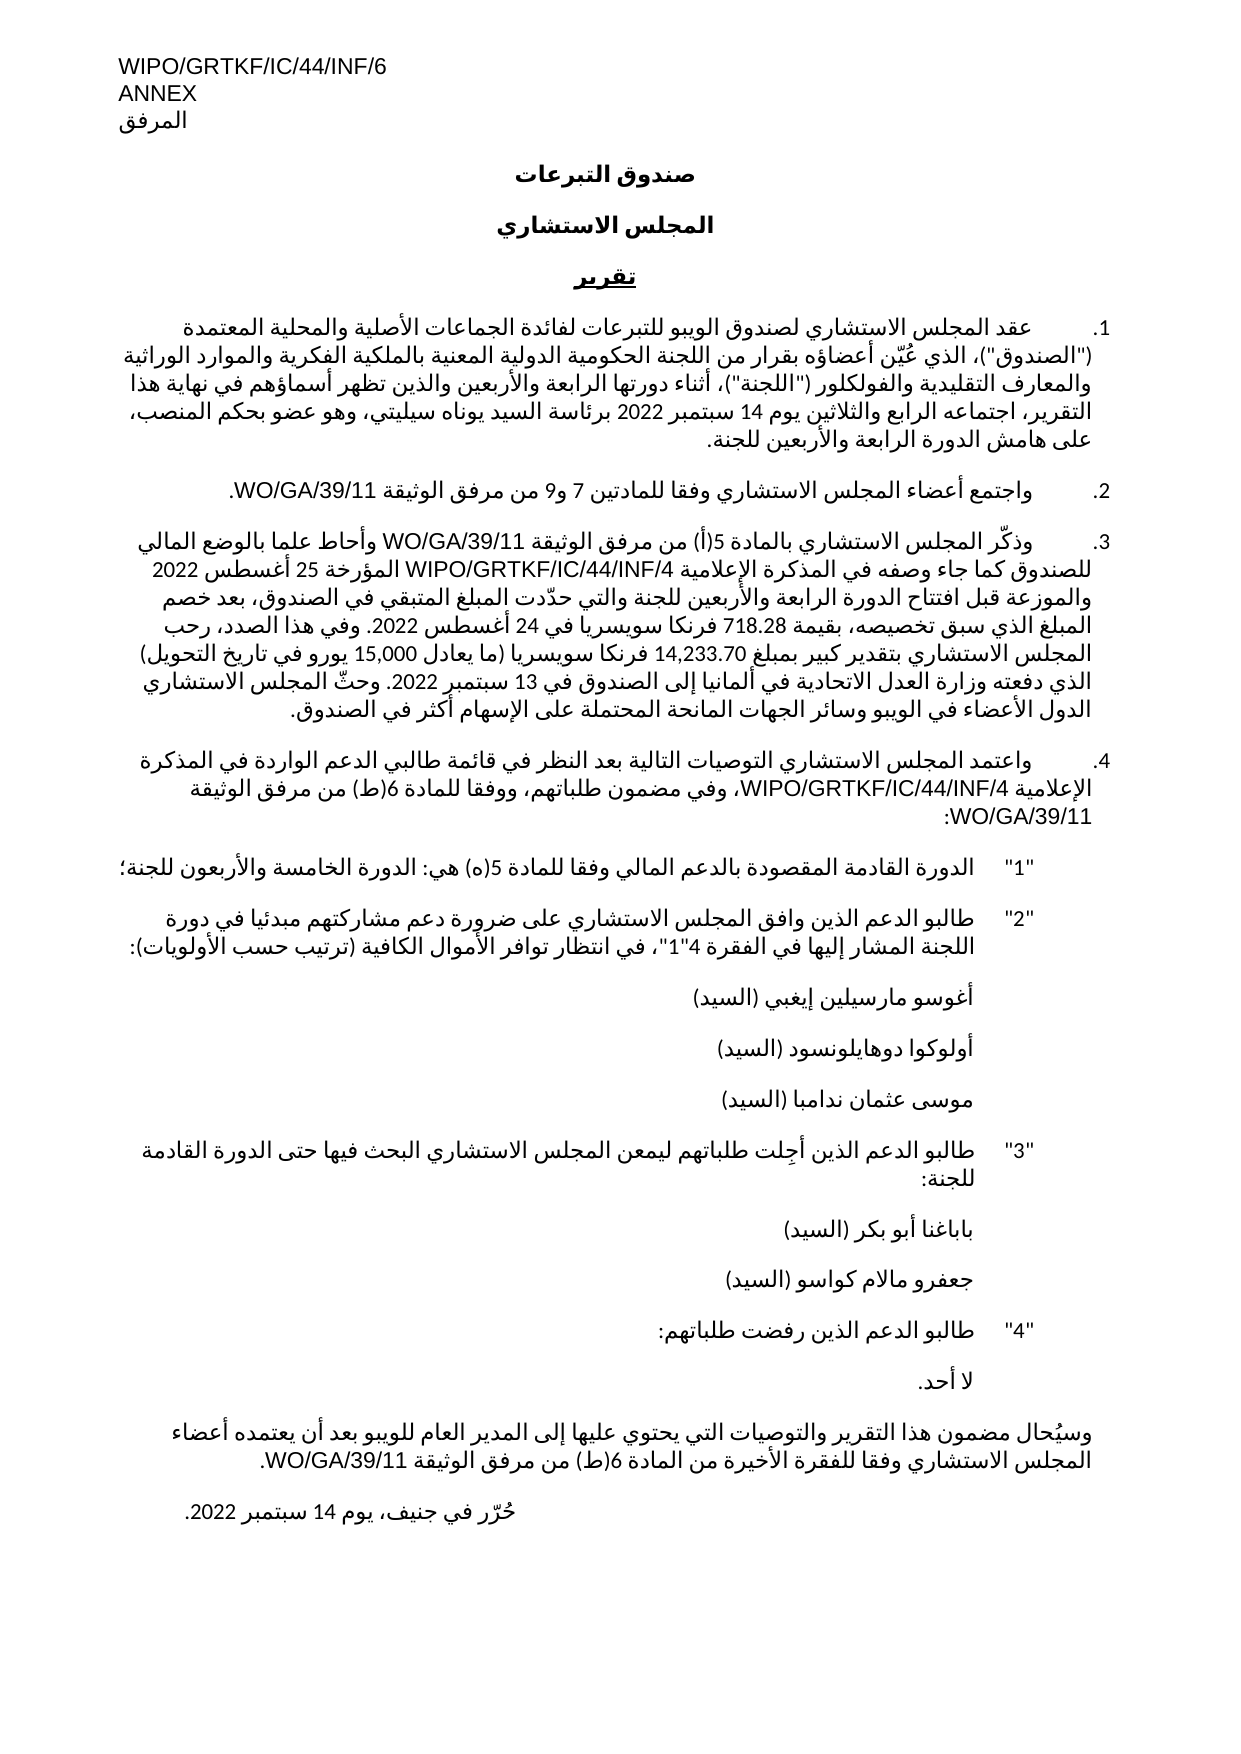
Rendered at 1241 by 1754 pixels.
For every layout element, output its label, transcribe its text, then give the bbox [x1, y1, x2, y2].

text المجلس الاستشاري [118, 211, 1092, 239]
list عقد المجلس الاستشاري لصندوق الويبو للتبرعات لفائدة الجماعات الأصلية والمحلية المعتمدة ("الصندوق")، الذي عُيّن أعضاؤه بقرار من اللجنة الحكومية الدولية المعنية بالملكية الفكرية والموارد الوراثية والمعارف التقليدية والفولكلور ("اللجنة")، أثناء دورتها الرابعة والأربعين والذين تظهر أسماؤهم في نهاية هذا التقرير، اجتماعه الرابع والثلاثين يوم 14 سبتمبر 2022 برئاسة السيد يوناه سيليتي، وهو عضو بحكم المنصب، على هامش الدورة الرابعة والأربعين للجنة. [118, 313, 1092, 453]
list وسيُحال مضمون هذا التقرير والتوصيات التي يحتوي عليها إلى المدير العام للويبو بعد أن يعتمده أعضاء المجلس الاستشاري وفقا للفقرة الأخيرة من المادة 6(ط) من مرفق الوثيقة WO/GA/39/11. [118, 1418, 1092, 1474]
list "4" طالبو الدعم الذين رفضت طلباتهم: [118, 1317, 1034, 1344]
text وذكّر المجلس الاستشاري بالمادة 5(أ) من مرفق الوثيقة WO/GA/39/11 وأحاط علما بالوضع المالي للصندوق كما جاء وصفه في المذكرة الإعلامية WIPO/GRTKF/IC/44/INF/4 المؤرخة 25 أغسطس 2022 والموزعة قبل افتتاح الدورة الرابعة والأربعين للجنة والتي حدّدت المبلغ المتبقي في الصندوق، بعد خصم المبلغ الذي سبق تخصيصه، بقيمة 718.28 فرنكا سويسريا في 24 أغسطس 2022. وفي هذا الصدد، رحب المجلس الاستشاري بتقدير كبير بمبلغ 14,233.70 فرنكا سويسريا (ما يعادل 15,000 يورو في تاريخ التحويل) الذي دفعته وزارة العدل الاتحادية في ألمانيا إلى الصندوق في 13 سبتمبر 2022. وحثّ المجلس الاستشاري الدول الأعضاء في الويبو وسائر الجهات المانحة المحتملة على الإسهام أكثر في الصندوق. [118, 527, 1092, 723]
list صندوق التبرعات [118, 160, 1092, 188]
list لا أحد. [118, 1367, 974, 1396]
text تقرير [118, 262, 1092, 290]
list "3" طالبو الدعم الذين أجِلت طلباتهم ليمعن المجلس الاستشاري البحث فيها حتى الدورة القادمة للجنة: [118, 1136, 1034, 1192]
list أولوكوا دوهايلونسود (السيد) [118, 1034, 974, 1062]
list "2" طالبو الدعم الذين وافق المجلس الاستشاري على ضرورة دعم مشاركتهم مبدئيا في دورة اللجنة المشار إليها في الفقرة 4"1"، في انتظار توافر الأموال الكافية (ترتيب حسب الأولويات): [118, 904, 1034, 960]
list أغوسو مارسيلين إيغبي (السيد) [118, 983, 974, 1011]
text حُرّر في جنيف، يوم 14 سبتمبر 2022. [118, 1497, 516, 1525]
list موسى عثمان ندامبا (السيد) [118, 1085, 974, 1113]
list باباغنا أبو بكر (السيد) [118, 1215, 974, 1243]
text واجتمع أعضاء المجلس الاستشاري وفقا للمادتين 7 و9 من مرفق الوثيقة WO/GA/39/11. [118, 476, 1092, 504]
list "1" الدورة القادمة المقصودة بالدعم المالي وفقا للمادة 5(ه) هي: الدورة الخامسة والأربعون للجنة؛ [118, 853, 1034, 881]
text واعتمد المجلس الاستشاري التوصيات التالية بعد النظر في قائمة طالبي الدعم الواردة في المذكرة الإعلامية WIPO/GRTKF/IC/44/INF/4، وفي مضمون طلباتهم، ووفقا للمادة 6(ط) من مرفق الوثيقة WO/GA/39/11: [118, 746, 1092, 830]
list جعفرو مالام كواسو (السيد) [118, 1266, 974, 1294]
